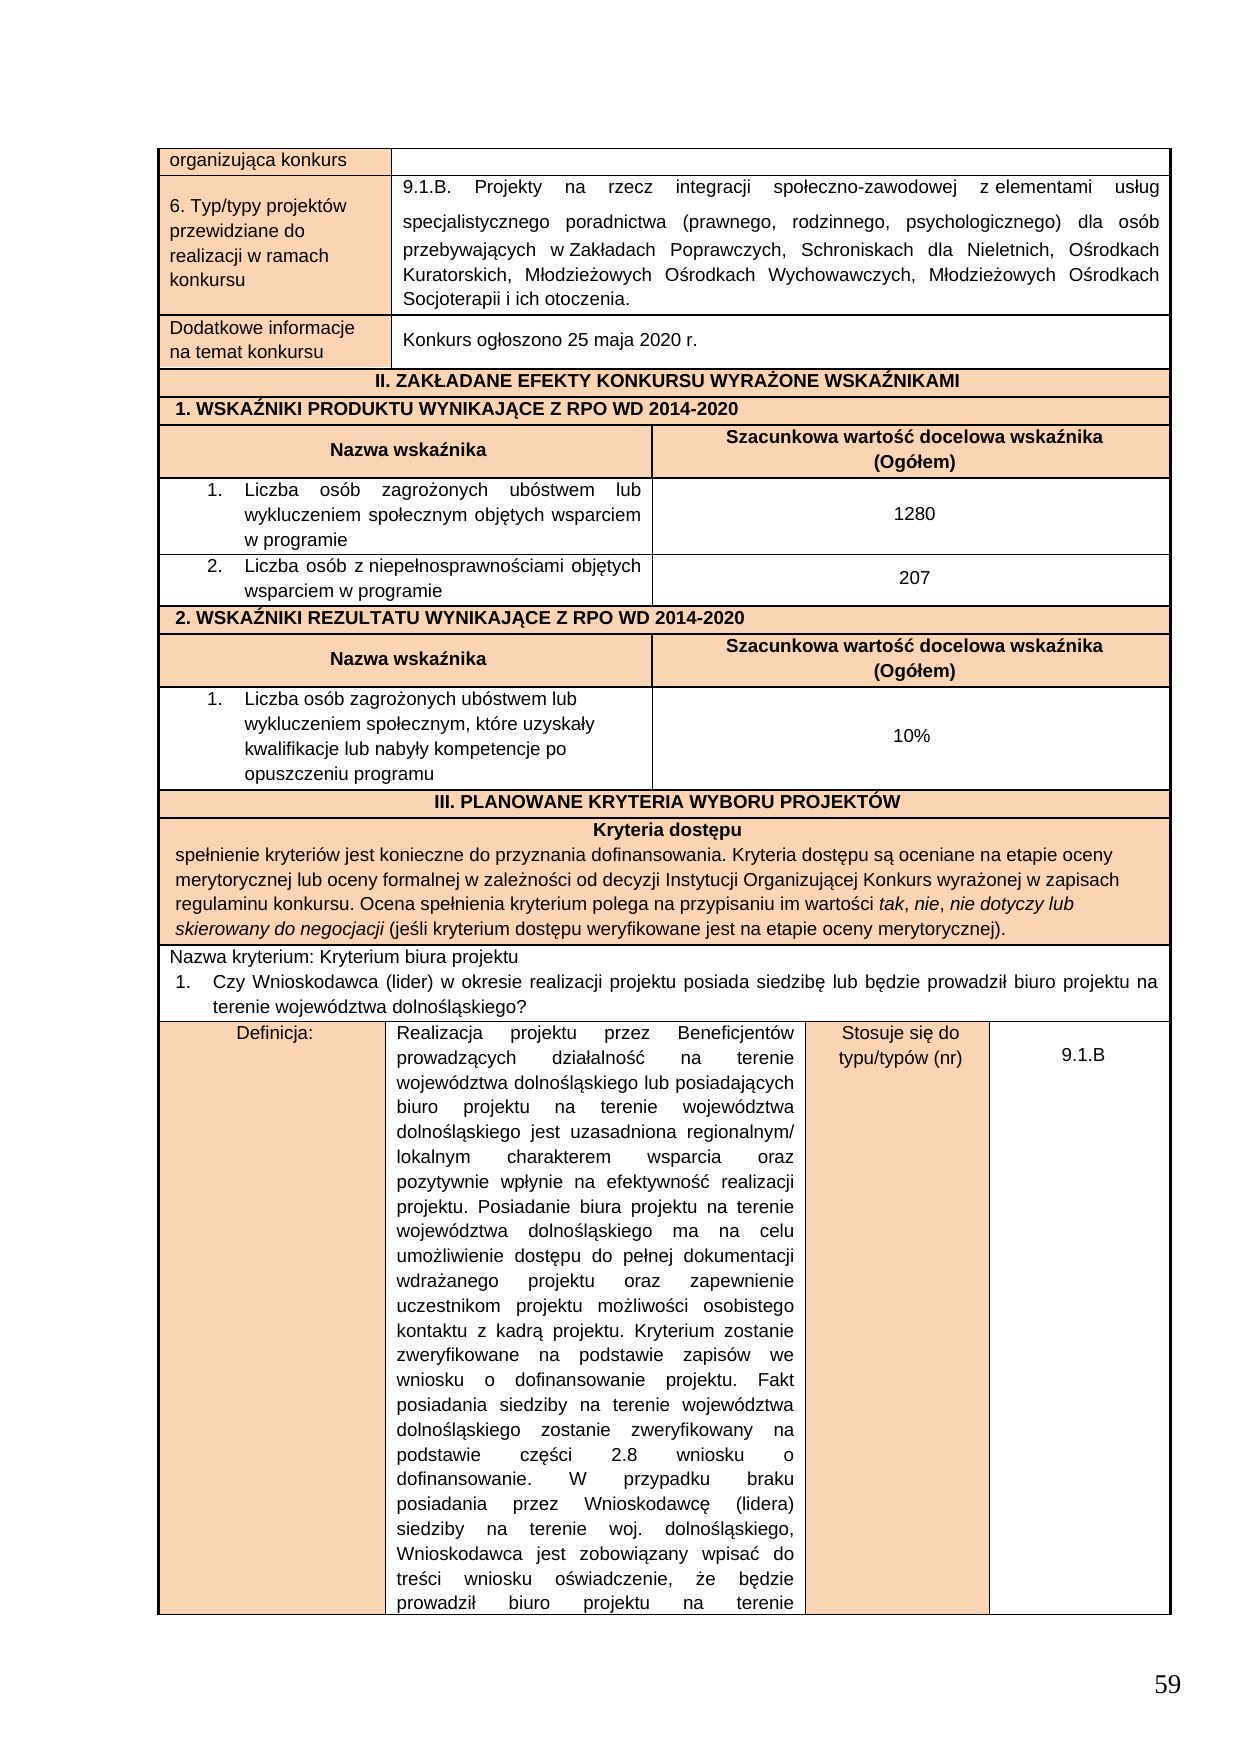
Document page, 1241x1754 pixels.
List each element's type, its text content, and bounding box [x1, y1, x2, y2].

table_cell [160, 149, 391, 175]
table_cell II. ZAKŁADANE EFEKTY KONKURSU WYRAŻONE WSKAŹNIKAMI [160, 370, 1169, 396]
table_cell 6. Typ/typy projektów przewidziane do realizacji w ramach konkursu [160, 176, 391, 314]
table_cell 1. WSKAŹNIKI PRODUKTU WYNIKAJĄCE Z RPO WD 2014-2020 [160, 398, 1169, 424]
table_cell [392, 149, 1169, 175]
table_cell Nazwa kryterium: Kryterium biura projektu Czy Wnioskodawca (lider) w okresie realizacji projektu posiada siedzibę lub będzie prowadził biuro projektu na terenie województwa dolnośląskiego? [160, 946, 1169, 1021]
table_cell 9.1.B [990, 1022, 1169, 1614]
table_cell Nazwa wskaźnika [160, 635, 651, 686]
table_cell Liczba osób zagrożonych ubóstwem lub wykluczeniem społecznym objętych wsparciem w programie [160, 479, 652, 554]
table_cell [386, 1022, 805, 1614]
table_cell Liczba osób zagrożonych ubóstwem lub wykluczeniem społecznym, które uzyskały kwalifikacje lub nabyły kompetencje po opuszczeniu programu [160, 688, 652, 788]
table_cell Liczba osób z niepełnosprawnościami objętych wsparciem w programie [160, 555, 652, 604]
table_cell 1280 [653, 479, 1169, 554]
table_cell 207 [653, 555, 1169, 604]
table_cell III. PLANOWANE KRYTERIA WYBORU PROJEKTÓW [160, 791, 1169, 817]
table_cell Dodatkowe informacje na temat konkursu [160, 316, 391, 367]
table_cell Szacunkowa wartość docelowa wskaźnika (Ogółem) [653, 635, 1169, 686]
table_cell Kryteria dostępu spełnienie kryteriów jest konieczne do przyznania dofinansowania. Kryteria dostępu są oceniane na etapie oceny merytorycznej lub oceny formalnej w zależności od decyzji Instytucji Organizującej Konkurs wyrażonej w zapisach regulaminu konkursu. Ocena spełnienia kryterium polega na przypisaniu im wartości tak, nie, nie dotyczy lub skierowany do negocjacji (jeśli kryterium dostępu weryfikowane jest na etapie oceny merytorycznej). [160, 819, 1169, 944]
table_cell 9.1.B. Projekty na rzecz integracji społeczno-zawodowej z elementami usług specjalistycznego poradnictwa (prawnego, rodzinnego, psychologicznego) dla osób przebywających w Zakładach Poprawczych, Schroniskach dla Nieletnich, Ośrodkach Kuratorskich, Młodzieżowych Ośrodkach Wychowawczych, Młodzieżowych Ośrodkach Socjoterapii i ich otoczenia. [392, 176, 1169, 314]
table_cell Konkurs ogłoszono 25 maja 2020 r. [392, 316, 1169, 367]
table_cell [806, 1022, 989, 1614]
table_cell Definicja: [160, 1022, 385, 1614]
table_cell 2. WSKAŹNIKI REZULTATU WYNIKAJĄCE Z RPO WD 2014-2020 [160, 607, 1169, 633]
table_cell Nazwa wskaźnika [160, 426, 651, 477]
table_cell Szacunkowa wartość docelowa wskaźnika (Ogółem) [653, 426, 1169, 477]
table_cell 10% [653, 688, 1169, 788]
